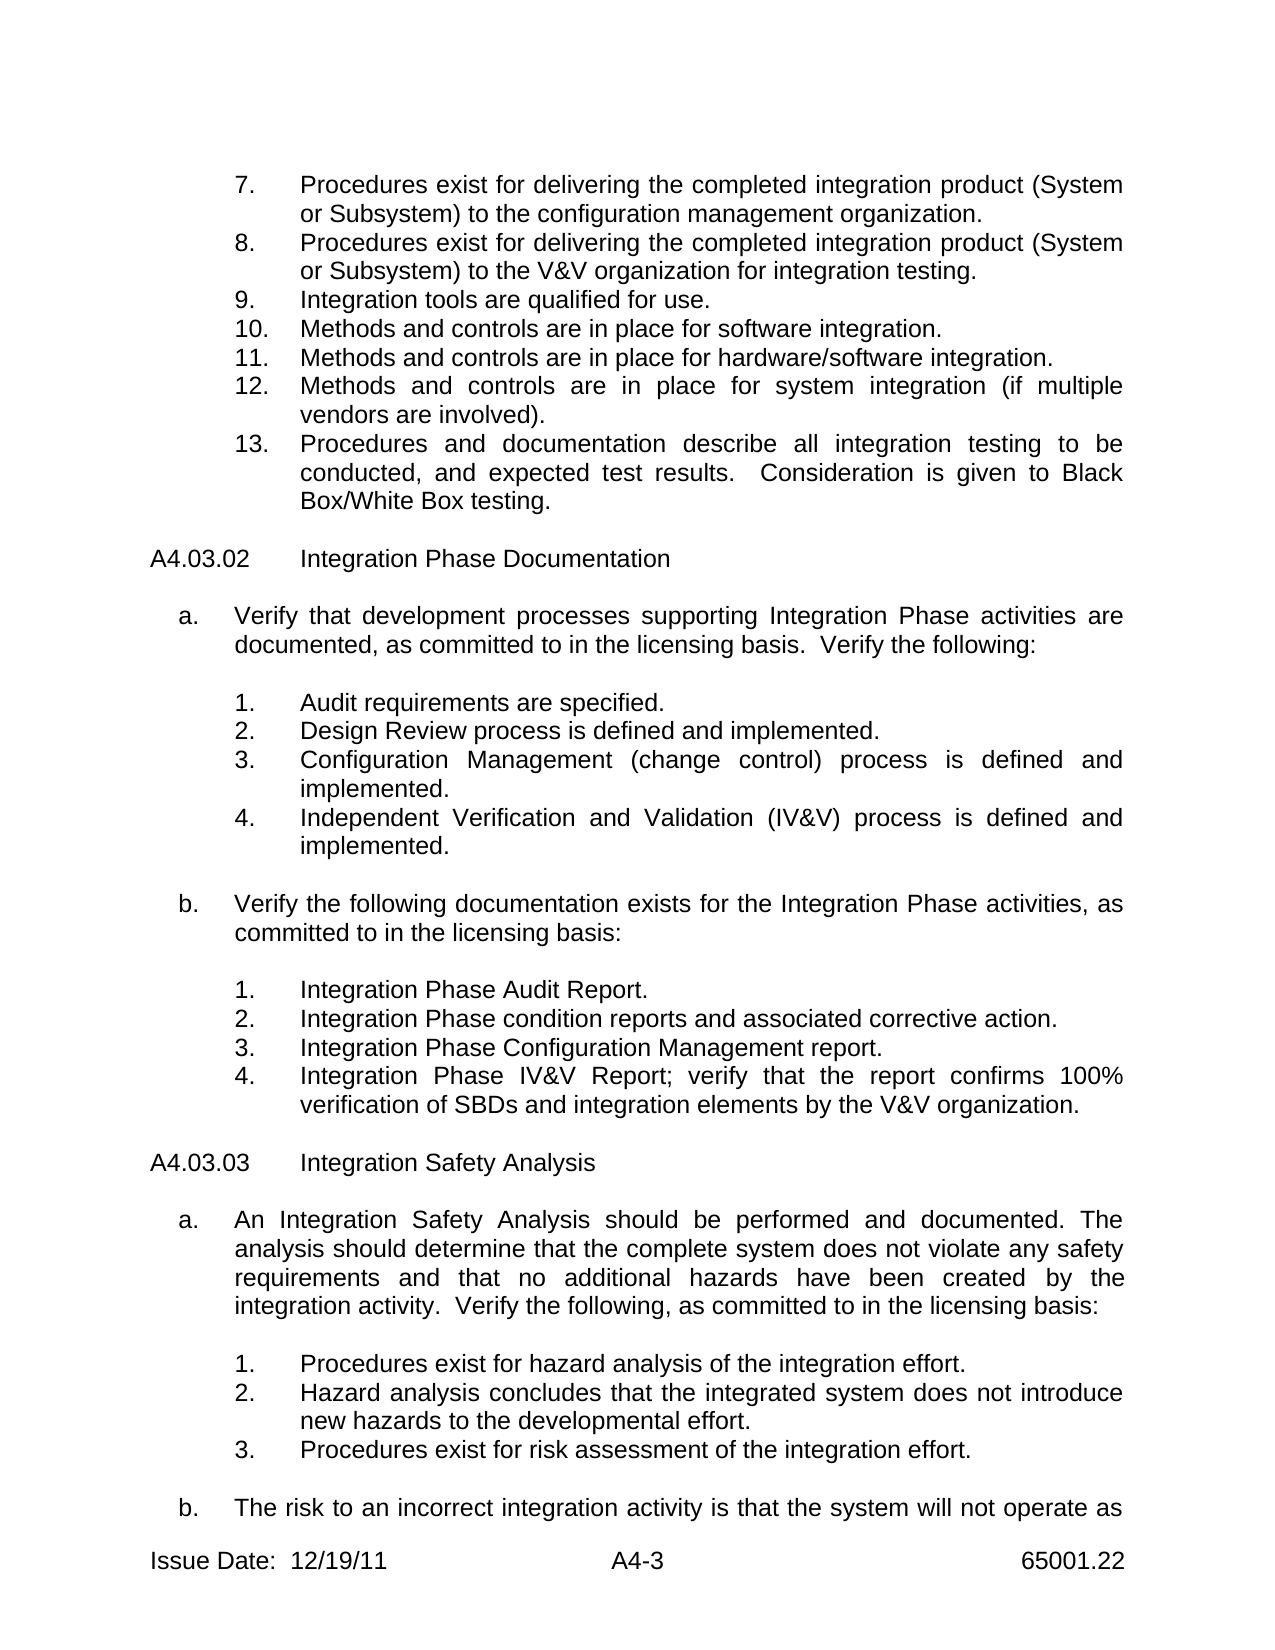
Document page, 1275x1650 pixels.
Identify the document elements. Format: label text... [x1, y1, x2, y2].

list Procedures exist for delivering the completed integration product (System or Subsystem) to the V&V organization for integration testing. [234, 227, 1125, 285]
list Design Review process is defined and implemented. [234, 716, 1125, 745]
list Procedures exist for risk assessment of the integration effort. [234, 1435, 1125, 1464]
list Hazard analysis concludes that the integrated system does not introduce new hazards to the developmental effort. [234, 1377, 1125, 1435]
list Integration Phase Audit Report. [234, 975, 1125, 1004]
list Integration Phase IV&V Report; verify that the report confirms 100% verification of SBDs and integration elements by the V&V organization. [234, 1061, 1125, 1119]
list Verify that development processes supporting Integration Phase activities are documented, as committed to in the licensing basis. Verify the following: [178, 601, 1125, 659]
list Independent Verification and Validation (IV&V) process is defined and implemented. [234, 802, 1125, 860]
list Integration Phase Configuration Management report. [234, 1032, 1125, 1061]
list An Integration Safety Analysis should be performed and documented. The analysis should determine that the complete system does not violate any safety requirements and that no additional hazards have been created by the integration activity. Verify the following, as committed to in the licensing basis: [178, 1205, 1125, 1320]
text A4.03.02 Integration Phase Documentation [150, 544, 1125, 572]
list Audit requirements are specified. [234, 687, 1125, 716]
list Verify the following documentation exists for the Integration Phase activities, as committed to in the licensing basis: [178, 889, 1125, 946]
list Methods and controls are in place for software integration. [234, 314, 1125, 342]
list Integration tools are qualified for use. [234, 285, 1125, 314]
list Procedures exist for delivering the completed integration product (System or Subsystem) to the configuration management organization. [234, 170, 1125, 227]
list Methods and controls are in place for system integration (if multiple vendors are involved). [234, 371, 1125, 429]
text A4.03.03 Integration Safety Analysis [150, 1147, 1125, 1176]
list Integration Phase condition reports and associated corrective action. [234, 1004, 1125, 1032]
list Procedures exist for hazard analysis of the integration effort. [234, 1349, 1125, 1377]
list Procedures and documentation describe all integration testing to be conducted, and expected test results. Consideration is given to Black Box/White Box testing. [234, 429, 1125, 515]
list Configuration Management (change control) process is defined and implemented. [234, 745, 1125, 802]
list Methods and controls are in place for hardware/software integration. [234, 342, 1125, 371]
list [178, 1492, 1125, 1521]
